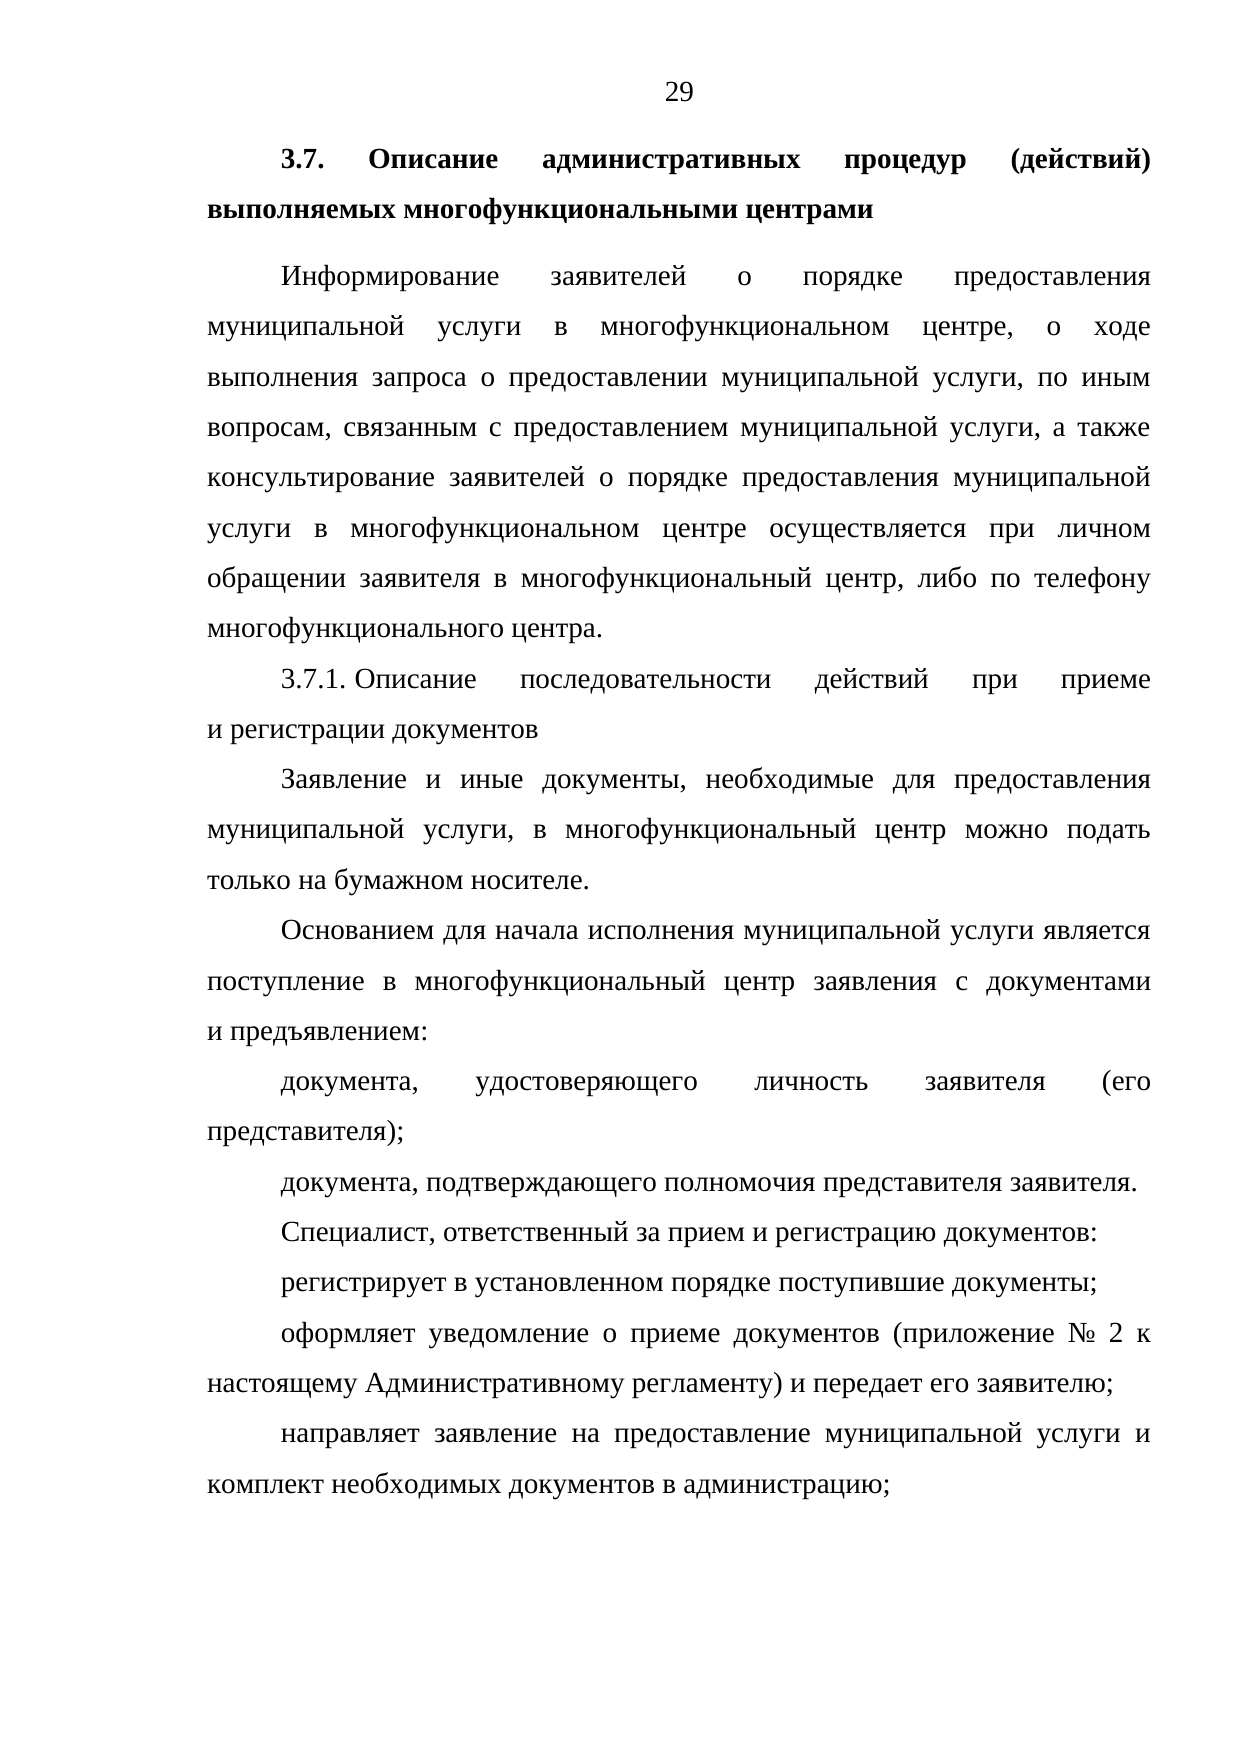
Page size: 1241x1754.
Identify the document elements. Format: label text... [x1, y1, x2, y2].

text регистрирует в установленном порядке поступившие документы; [207, 1264, 1152, 1298]
text оформляет уведомление о приеме документов (приложение № 2 к настоящему Административному регламенту) и передает его заявителю; [207, 1315, 1152, 1399]
text Основанием для начала исполнения муниципальной услуги является поступление в многофункциональный центр заявления с документами и предъявлением: [207, 912, 1152, 1046]
text Специалист, ответственный за прием и регистрацию документов: [207, 1214, 1152, 1248]
text документа, удостоверяющего личность заявителя (его представителя); [207, 1063, 1152, 1147]
text документа, подтверждающего полномочия представителя заявителя. [207, 1164, 1152, 1197]
text Заявление и иные документы, необходимые для предоставления муниципальной услуги, в многофункциональный центр можно подать только на бумажном носителе. [207, 761, 1152, 896]
text направляет заявление на предоставление муниципальной услуги и комплект необходимых документов в администрацию; [207, 1415, 1152, 1499]
subtitle 3.7. Описание административных процедур (действий) выполняемых многофункциональными центрами [207, 141, 1152, 225]
text Информирование заявителей о порядке предоставления муниципальной услуги в многофункциональном центре, о ходе выполнения запроса о предоставлении муниципальной услуги, по иным вопросам, связанным с предоставлением муниципальной услуги, а также консультирование заявителей о порядке предоставления муниципальной услуги в многофункциональном центре осуществляется при личном обращении заявителя в многофункциональный центр, либо по телефону многофункционального центра. [207, 258, 1152, 644]
text 3.7.1. Описание последовательности действий при приеме и регистрации документов [207, 661, 1152, 744]
